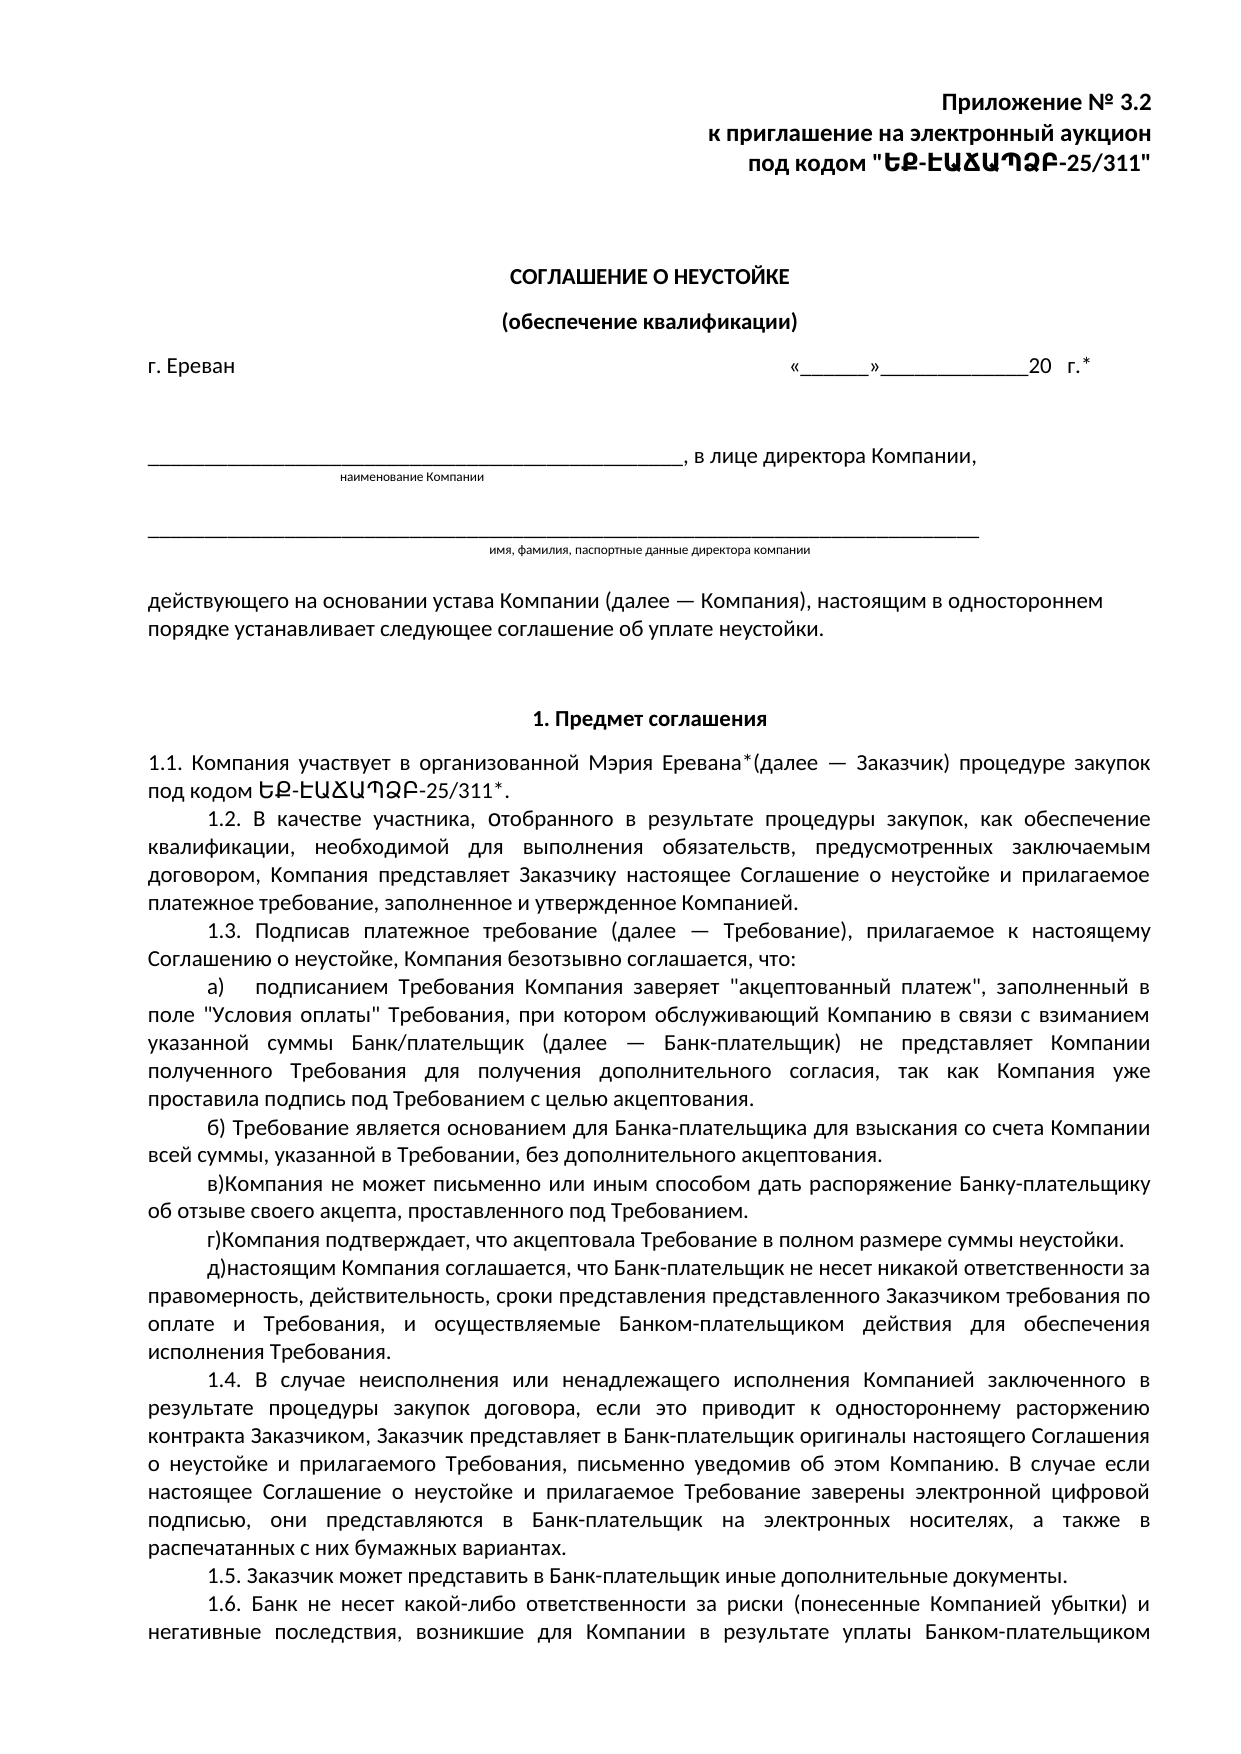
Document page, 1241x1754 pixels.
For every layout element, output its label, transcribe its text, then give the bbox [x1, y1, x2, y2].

text д)настоящим Компания соглашается, что Банк-плательщик не несет никакой ответственности за правомерность, действительность, сроки представления представленного Заказчиком требования по оплате и Требования, и осуществляемые Банком-плательщиком действия для обеспечения исполнения Требования. [148, 1253, 1152, 1365]
text 1.3. Подписав платежное требование (далее — Требование), прилагаемое к настоящему Соглашению о неустойке, Компания безотзывно соглашается, что: [148, 916, 1152, 972]
text а) подписанием Требования Компания заверяет "акцептованный платеж", заполненный в поле "Условия оплаты" Требования, при котором обслуживающий Компанию в связи с взиманием указанной суммы Банк/плательщик (далее — Банк-плательщик) не представляет Компании полученного Требования для получения дополнительного согласия, так как Компания уже проставила подпись под Требованием с целью акцептования. [148, 972, 1152, 1113]
table_header «______»_____________20 г.* [635, 351, 1104, 396]
text 1.4. В случае неисполнения или ненадлежащего исполнения Компанией заключенного в результате процедуры закупок договора, если это приводит к одностороннему расторжению контракта Заказчиком, Заказчик представляет в Банк-плательщик оригиналы настоящего Соглашения о неустойке и прилагаемого Требования, письменно уведомив об этом Компанию. В случае если настоящее Соглашение о неустойке и прилагаемое Требование заверены электронной цифровой подписью, они представляются в Банк-плательщик на электронных носителях, а также в распечатанных с них бумажных вариантах. [148, 1365, 1152, 1561]
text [148, 1589, 1152, 1645]
text (обеспечение квалификации) [148, 307, 1152, 335]
text б) Требование является основанием для Банка-плательщика для взыскания со счета Компании всей суммы, указанной в Требовании, без дополнительного акцептования. [148, 1113, 1152, 1169]
text _________________________________________________________________________ [148, 513, 1152, 542]
text 1.2. В качестве участника, օтобранного в результате процедуры закупок, как обеспечение квалификации, необходимой для выполнения обязательств, предусмотренных заключаемым договором, Kомпания представляет Заказчику настоящее Соглашение о неустойке и прилагаемое платежное требование, заполненное и утвержденное Компанией. [148, 804, 1152, 916]
text в)Компания не может письменно или иным способом дать распоряжение Банку-плательщику об отзыве своего акцепта, проставленного под Требованием. [148, 1169, 1152, 1225]
text под кодом "ԵՔ-ԷԱՃԱՊՁԲ-25/311" [177, 147, 1152, 178]
text 1.1. Компания участвует в организованной Мэрия Еревана*(далее — Заказчик) процедуре закупок под кодом ԵՔ-ԷԱՃԱՊՁԲ-25/311*. [148, 748, 1152, 804]
text 1. Предмет соглашения [148, 704, 1152, 732]
text порядке устанавливает следующее соглашение об уплате неустойки. [148, 614, 1152, 642]
text 1.5. Заказчик может представить в Банк-плательщик иные дополнительные документы. [148, 1561, 1152, 1589]
text Приложение № 3.2 [148, 86, 1152, 117]
text имя, фамилия, паспортные данные директора компании [148, 542, 1152, 569]
text г)Компания подтверждает, что акцептовала Требование в полном размере суммы неустойки. [148, 1225, 1152, 1253]
text к приглашение на электронный аукцион [177, 117, 1152, 147]
text наименование Компании [340, 469, 1152, 497]
table_header г. Ереван [136, 351, 635, 396]
text СОГЛАШЕНИЕ О НЕУСТОЙКЕ [148, 262, 1152, 290]
text действующего на основании устава Компании (далее — Компания), настоящим в одностороннем [148, 586, 1152, 614]
text _______________________________________________, в лице директора Компании, [148, 441, 1152, 469]
